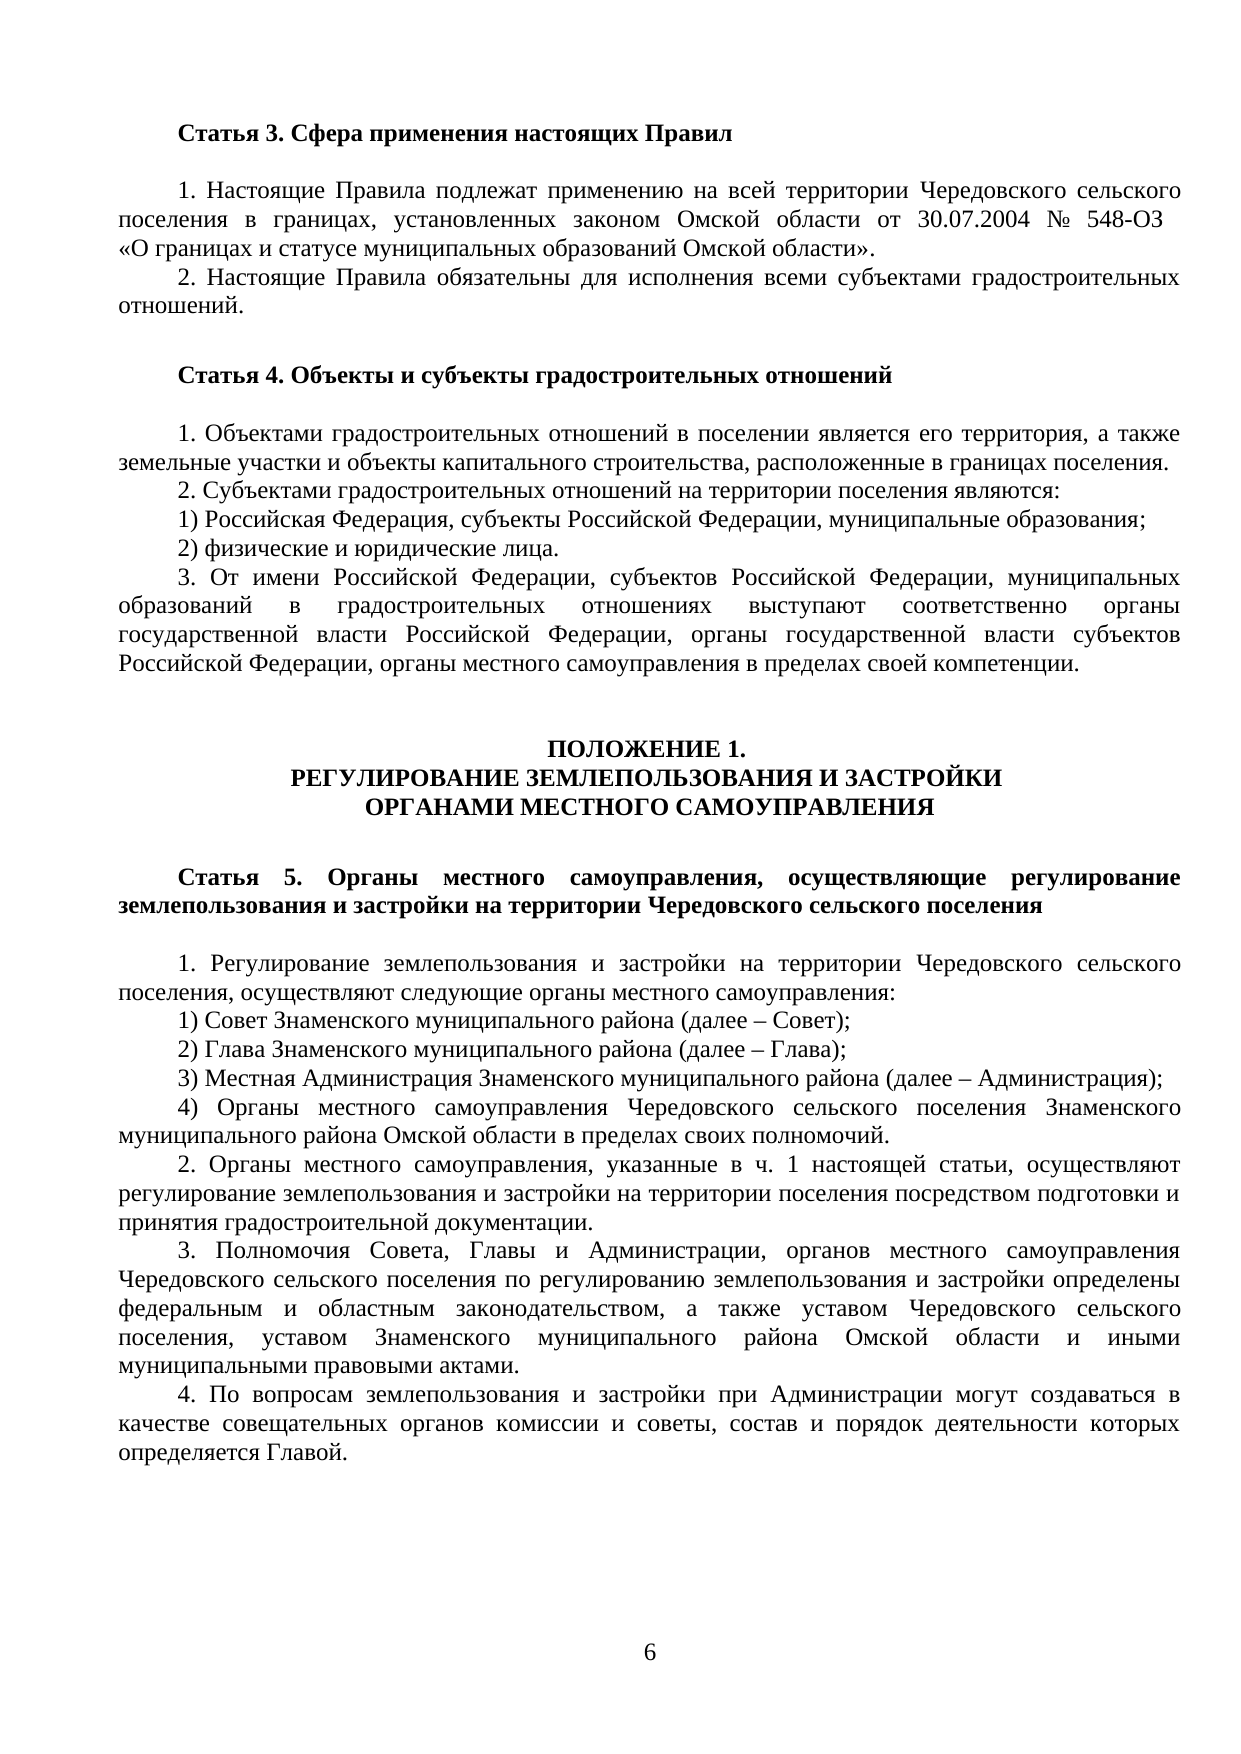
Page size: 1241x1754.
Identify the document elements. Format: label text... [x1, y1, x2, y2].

text 4. По вопросам землепользования и застройки при Администрации могут создаваться в качестве совещательных органов комиссии и советы, состав и порядок деятельности которых определяется Главой. [118, 1379, 1181, 1466]
text 1. Объектами градостроительных отношений в поселении является его территория, а также земельные участки и объекты капитального строительства, расположенные в границах поселения. [118, 418, 1181, 476]
text 2. Настоящие Правила обязательны для исполнения всеми субъектами градостроительных отношений. [118, 262, 1181, 319]
text Статья 3. Сфера применения настоящих Правил [118, 118, 1181, 147]
text 3. Полномочия Совета, Главы и Администрации, органов местного самоуправления Чередовского сельского поселения по регулированию землепользования и застройки определены федеральным и областным законодательством, а также уставом Чередовского сельского поселения, уставом Знаменского муниципального района Омской области и иными муниципальными правовыми актами. [118, 1236, 1181, 1379]
text 1) Российская Федерация, субъекты Российской Федерации, муниципальные образования; [118, 504, 1181, 533]
text 1. Настоящие Правила подлежат применению на всей территории Чередовского сельского поселения в границах, установленных законом Омской области от 30.07.2004 № 548-ОЗ «О границах и статусе муниципальных образований Омской области». [118, 176, 1181, 262]
text 2) Глава Знаменского муниципального района (далее – Глава); [118, 1034, 1181, 1063]
text 4) Органы местного самоуправления Чередовского сельского поселения Знаменского муниципального района Омской области в пределах своих полномочий. [118, 1092, 1181, 1149]
text Статья 5. Органы местного самоуправления, осуществляющие регулирование землепользования и застройки на территории Чередовского сельского поселения [118, 862, 1181, 919]
text ПОЛОЖЕНИЕ 1. РЕГУЛИРОВАНИЕ ЗЕМЛЕПОЛЬЗОВАНИЯ И ЗАСТРОЙКИ ОРГАНАМИ МЕСТНОГО САМОУПРАВЛЕНИЯ [118, 734, 1181, 821]
text 3) Местная Администрация Знаменского муниципального района (далее – Администрация); [118, 1063, 1181, 1092]
text 2) физические и юридические лица. [118, 533, 1181, 562]
text 3. От имени Российской Федерации, субъектов Российской Федерации, муниципальных образований в градостроительных отношениях выступают соответственно органы государственной власти Российской Федерации, органы государственной власти субъектов Российской Федерации, органы местного самоуправления в пределах своей компетенции. [118, 562, 1181, 677]
text 2. Субъектами градостроительных отношений на территории поселения являются: [118, 476, 1181, 504]
text 2. Органы местного самоуправления, указанные в ч. 1 настоящей статьи, осуществляют регулирование землепользования и застройки на территории поселения посредством подготовки и принятия градостроительной документации. [118, 1149, 1181, 1236]
text Статья 4. Объекты и субъекты градостроительных отношений [118, 361, 1181, 389]
text 1. Регулирование землепользования и застройки на территории Чередовского сельского поселения, осуществляют следующие органы местного самоуправления: [118, 948, 1181, 1006]
text 1) Совет Знаменского муниципального района (далее – Совет); [118, 1006, 1181, 1034]
